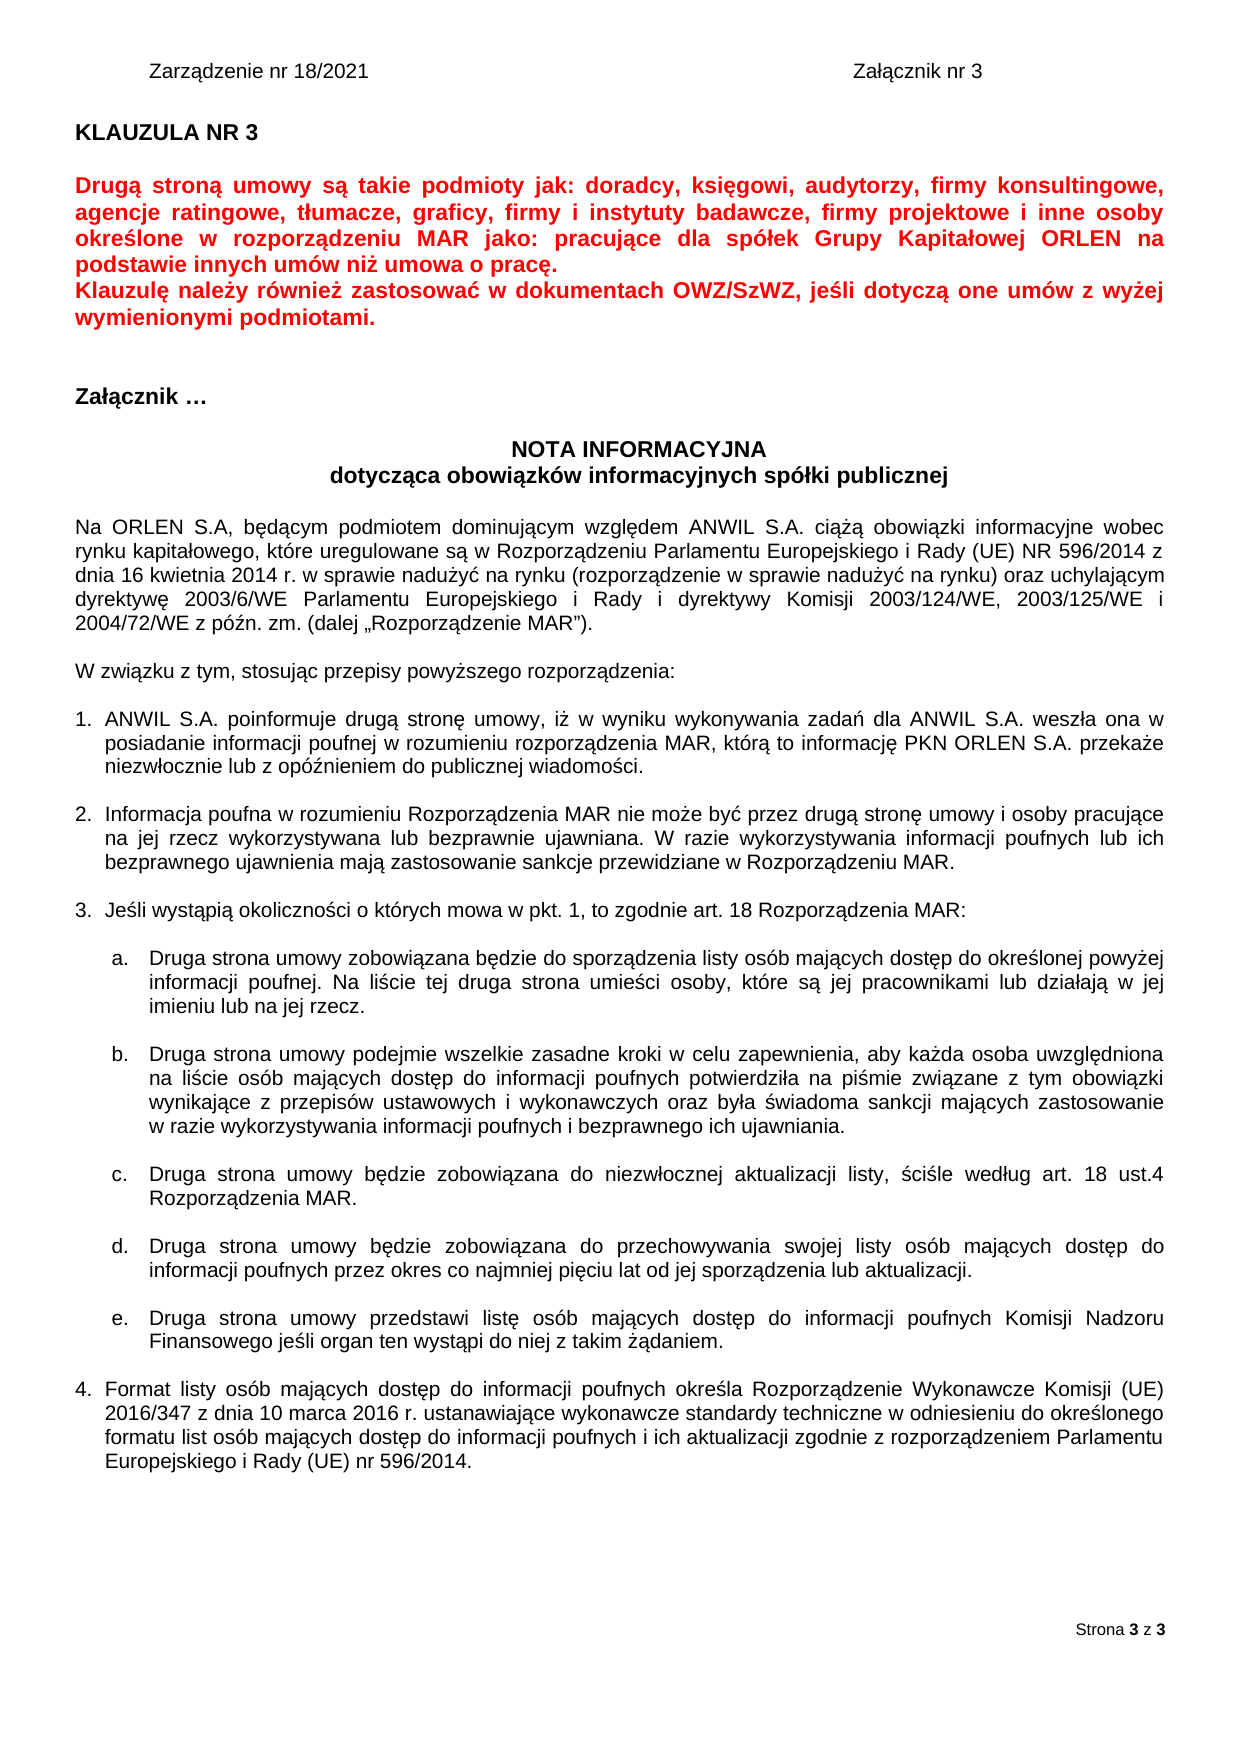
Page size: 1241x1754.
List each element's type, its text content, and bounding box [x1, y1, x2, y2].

list Druga strona umowy zobowiązana będzie do sporządzenia listy osób mających dostęp do określonej powyżej informacji poufnej. Na liście tej druga strona umieści osoby, które są jej pracownikami lub działają w jej imieniu lub na jej rzecz. [111, 946, 1165, 1018]
list Druga strona umowy przedstawi listę osób mających dostęp do informacji poufnych Komisji Nadzoru Finansowego jeśli organ ten wystąpi do niej z takim żądaniem. [111, 1305, 1165, 1353]
text NOTA INFORMACYJNA [112, 436, 1165, 462]
text dotycząca obowiązków informacyjnych spółki publicznej [112, 462, 1165, 488]
text Drugą stroną umowy są takie podmioty jak: doradcy, księgowi, audytorzy, firmy konsultingowe, agencje ratingowe, tłumacze, graficy, firmy i instytuty badawcze, firmy projektowe i inne osoby określone w rozporządzeniu MAR jako: pracujące dla spółek Grupy Kapitałowej ORLEN na podstawie innych umów niż umowa o pracę. [75, 172, 1165, 277]
list Informacja poufna w rozumieniu Rozporządzenia MAR nie może być przez drugą stronę umowy i osoby pracujące na jej rzecz wykorzystywana lub bezprawnie ujawniana. W razie wykorzystywania informacji poufnych lub ich bezprawnego ujawnienia mają zastosowanie sankcje przewidziane w Rozporządzeniu MAR. [75, 802, 1165, 874]
list Druga strona umowy będzie zobowiązana do niezwłocznej aktualizacji listy, ściśle według art. 18 ust.4 Rozporządzenia MAR. [111, 1162, 1165, 1209]
text Załącznik … [75, 383, 1165, 409]
list Format listy osób mających dostęp do informacji poufnych określa Rozporządzenie Wykonawcze Komisji (UE) 2016/347 z dnia 10 marca 2016 r. ustanawiające wykonawcze standardy techniczne w odniesieniu do określonego formatu list osób mających dostęp do informacji poufnych i ich aktualizacji zgodnie z rozporządzeniem Parlamentu Europejskiego i Rady (UE) nr 596/2014. [75, 1377, 1165, 1473]
text Na ORLEN S.A, będącym podmiotem dominującym względem ANWIL S.A. ciążą obowiązki informacyjne wobec rynku kapitałowego, które uregulowane są w Rozporządzeniu Parlamentu Europejskiego i Rady (UE) NR 596/2014 z dnia 16 kwietnia 2014 r. w sprawie nadużyć na rynku (rozporządzenie w sprawie nadużyć na rynku) oraz uchylającym dyrektywę 2003/6/WE Parlamentu Europejskiego i Rady i dyrektywy Komisji 2003/124/WE, 2003/125/WE i 2004/72/WE z późn. zm. (dalej „Rozporządzenie MAR”). [75, 515, 1165, 634]
list Jeśli wystąpią okoliczności o których mowa w pkt. 1, to zgodnie art. 18 Rozporządzenia MAR: [75, 898, 1165, 922]
list ANWIL S.A. poinformuje drugą stronę umowy, iż w wyniku wykonywania zadań dla ANWIL S.A. weszła ona w posiadanie informacji poufnej w rozumieniu rozporządzenia MAR, którą to informację PKN ORLEN S.A. przekaże niezwłocznie lub z opóźnieniem do publicznej wiadomości. [75, 706, 1165, 778]
list Druga strona umowy będzie zobowiązana do przechowywania swojej listy osób mających dostęp do informacji poufnych przez okres co najmniej pięciu lat od jej sporządzenia lub aktualizacji. [111, 1233, 1165, 1281]
text Klauzulę należy również zastosować w dokumentach OWZ/SzWZ, jeśli dotyczą one umów z wyżej wymienionymi podmiotami. [75, 277, 1165, 330]
text KLAUZULA NR 3 [75, 119, 1165, 146]
list Druga strona umowy podejmie wszelkie zasadne kroki w celu zapewnienia, aby każda osoba uwzględniona na liście osób mających dostęp do informacji poufnych potwierdziła na piśmie związane z tym obowiązki wynikające z przepisów ustawowych i wykonawczych oraz była świadoma sankcji mających zastosowanie w razie wykorzystywania informacji poufnych i bezprawnego ich ujawniania. [111, 1042, 1165, 1138]
text W związku z tym, stosując przepisy powyższego rozporządzenia: [75, 658, 1165, 682]
